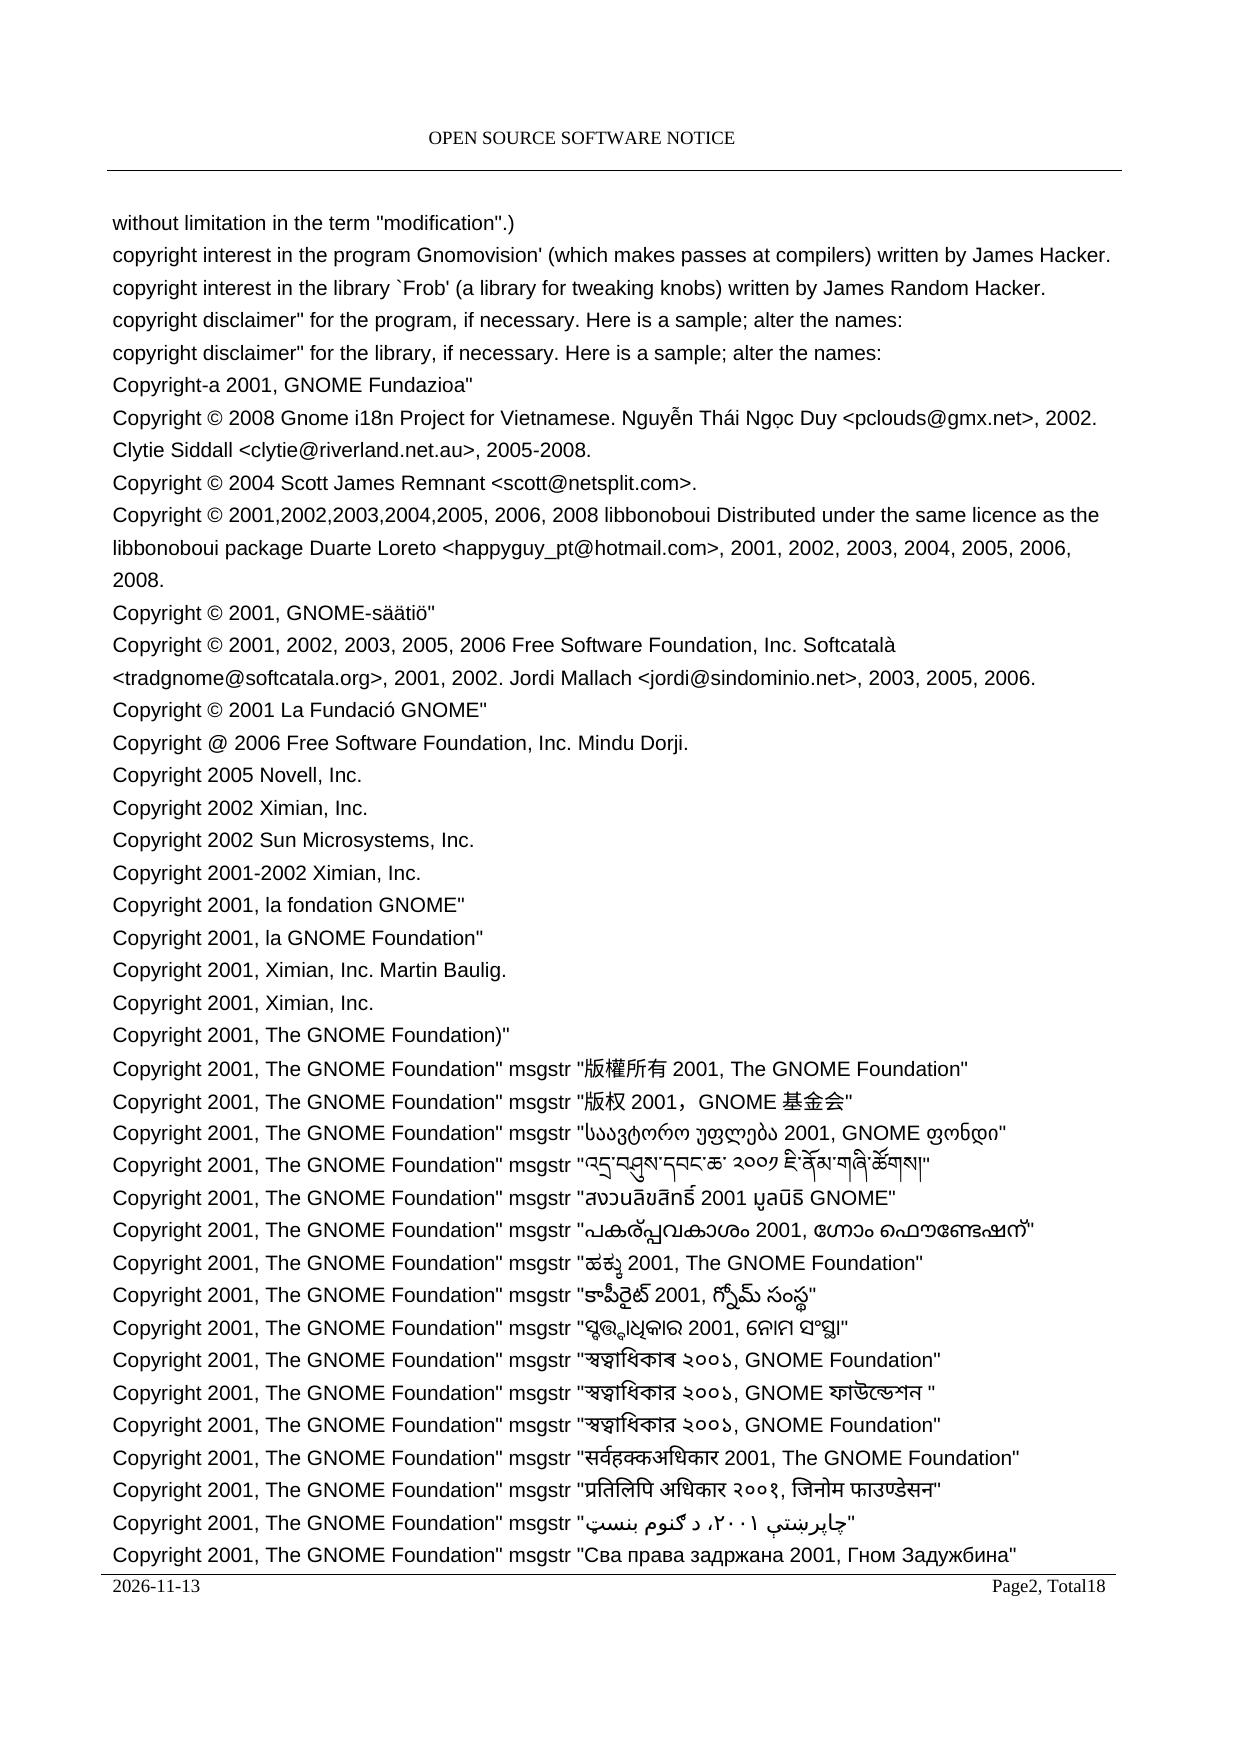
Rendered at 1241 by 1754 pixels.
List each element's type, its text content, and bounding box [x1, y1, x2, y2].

text Copyright 2001, The GNOME Foundation" msgstr "പകര്‍പ്പവകാശം 2001, ഗ്നോം ഫൌണ്ടേഷന്‍" [112, 1214, 1128, 1246]
text copyright interest in the library `Frob' (a library for tweaking knobs) written by James Random Hacker. [112, 271, 1128, 304]
text Copyright 2001, Ximian, Inc. [112, 986, 1128, 1019]
text Copyright 2001, The GNOME Foundation" msgstr "కాపీరైట్ 2001, గ్నోమ్ సంస్థ" [112, 1279, 1128, 1311]
text Copyright 2001, The GNOME Foundation" msgstr "ಹಕ್ಕು 2001, The GNOME Foundation" [112, 1246, 1128, 1279]
text Copyright 2001, The GNOME Foundation" msgstr "สงวนลิขสิทธิ์ 2001 มูลนิธิ GNOME" [112, 1181, 1128, 1214]
text copyright interest in the program Gnomovision' (which makes passes at compilers) written by James Hacker. [112, 239, 1128, 271]
text Copyright 2001, The GNOME Foundation" msgstr "স্বত্বাধিকার ২০০১, GNOME Foundation" [112, 1409, 1128, 1441]
text Copyright-a 2001, GNOME Fundazioa" [112, 369, 1128, 401]
text Copyright 2001, The GNOME Foundation" msgstr "版權所有 2001, The GNOME Foundation" [112, 1051, 1128, 1084]
text Copyright © 2001, GNOME-säätiö" [112, 596, 1128, 629]
text Copyright © 2008 Gnome i18n Project for Vietnamese. Nguyễn Thái Ngọc Duy <pclouds@gmx.net>, 2002. Clytie Siddall <clytie@riverland.net.au>, 2005-2008. [112, 401, 1128, 466]
text Copyright © 2001,2002,2003,2004,2005, 2006, 2008 libbonoboui Distributed under the same licence as the libbonoboui package Duarte Loreto <happyguy_pt@hotmail.com>, 2001, 2002, 2003, 2004, 2005, 2006, 2008. [112, 499, 1128, 596]
text Copyright © 2001, 2002, 2003, 2005, 2006 Free Software Foundation, Inc. Softcatalà <tradgnome@softcatala.org>, 2001, 2002. Jordi Mallach <jordi@sindominio.net>, 2003, 2005, 2006. [112, 629, 1128, 694]
text Copyright © 2001 La Fundació GNOME" [112, 694, 1128, 726]
text Copyright 2001, The GNOME Foundation" msgstr "सर्वहक्कअधिकार 2001, The GNOME Foundation" [112, 1441, 1128, 1474]
text Copyright @ 2006 Free Software Foundation, Inc. Mindu Dorji. [112, 726, 1128, 759]
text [112, 206, 1128, 239]
text Copyright 2001, The GNOME Foundation" msgstr "چاپرښتې ۲۰۰۱، د ګنوم بنسټ" [112, 1506, 1128, 1539]
text Copyright 2001, la GNOME Foundation" [112, 921, 1128, 954]
text Copyright 2002 Ximian, Inc. [112, 791, 1128, 824]
text Copyright © 2004 Scott James Remnant <scott@netsplit.com>. [112, 466, 1128, 499]
text Copyright 2001, The GNOME Foundation" msgstr "प्रतिलिपि अधिकार २००१, जिनोम फाउण्डेसन" [112, 1474, 1128, 1506]
text Copyright 2001, The GNOME Foundation" msgstr "版权 2001，GNOME 基金会" [112, 1084, 1128, 1116]
text Copyright 2001, The GNOME Foundation" msgstr "ସ୍ବତ୍ତ୍ବାଧିକାର 2001, ନୋମ ସଂସ୍ଥା" [112, 1311, 1128, 1344]
text Copyright 2001, The GNOME Foundation" msgstr "საავტორო უფლება 2001, GNOME ფონდი" [112, 1116, 1128, 1149]
text copyright disclaimer" for the program, if necessary. Here is a sample; alter the names: [112, 304, 1128, 336]
text Copyright 2001, The GNOME Foundation" msgstr "স্বত্বাধিকাৰ ২০০১, GNOME Foundation" [112, 1344, 1128, 1376]
text Copyright 2001, The GNOME Foundation" msgstr "འདྲ་བཤུས་དབང་ཆ་ ༢༠༠༡ ཇི་ནོམ་གཞི་ཚོགས།" [112, 1149, 1128, 1181]
text copyright disclaimer" for the library, if necessary. Here is a sample; alter the names: [112, 336, 1128, 369]
text Copyright 2001, The GNOME Foundation" msgstr "স্বত্বাধিকার ২০০১, GNOME ফাউন্ডেশন " [112, 1376, 1128, 1409]
text Copyright 2001, la fondation GNOME" [112, 889, 1128, 921]
text Copyright 2001-2002 Ximian, Inc. [112, 856, 1128, 889]
text Copyright 2005 Novell, Inc. [112, 759, 1128, 791]
text Copyright 2001, The GNOME Foundation)" [112, 1019, 1128, 1051]
text Copyright 2001, Ximian, Inc. Martin Baulig. [112, 954, 1128, 986]
text Copyright 2001, The GNOME Foundation" msgstr "Сва права задржана 2001, Гном Задужбина" [112, 1539, 1128, 1571]
text Copyright 2002 Sun Microsystems, Inc. [112, 824, 1128, 856]
